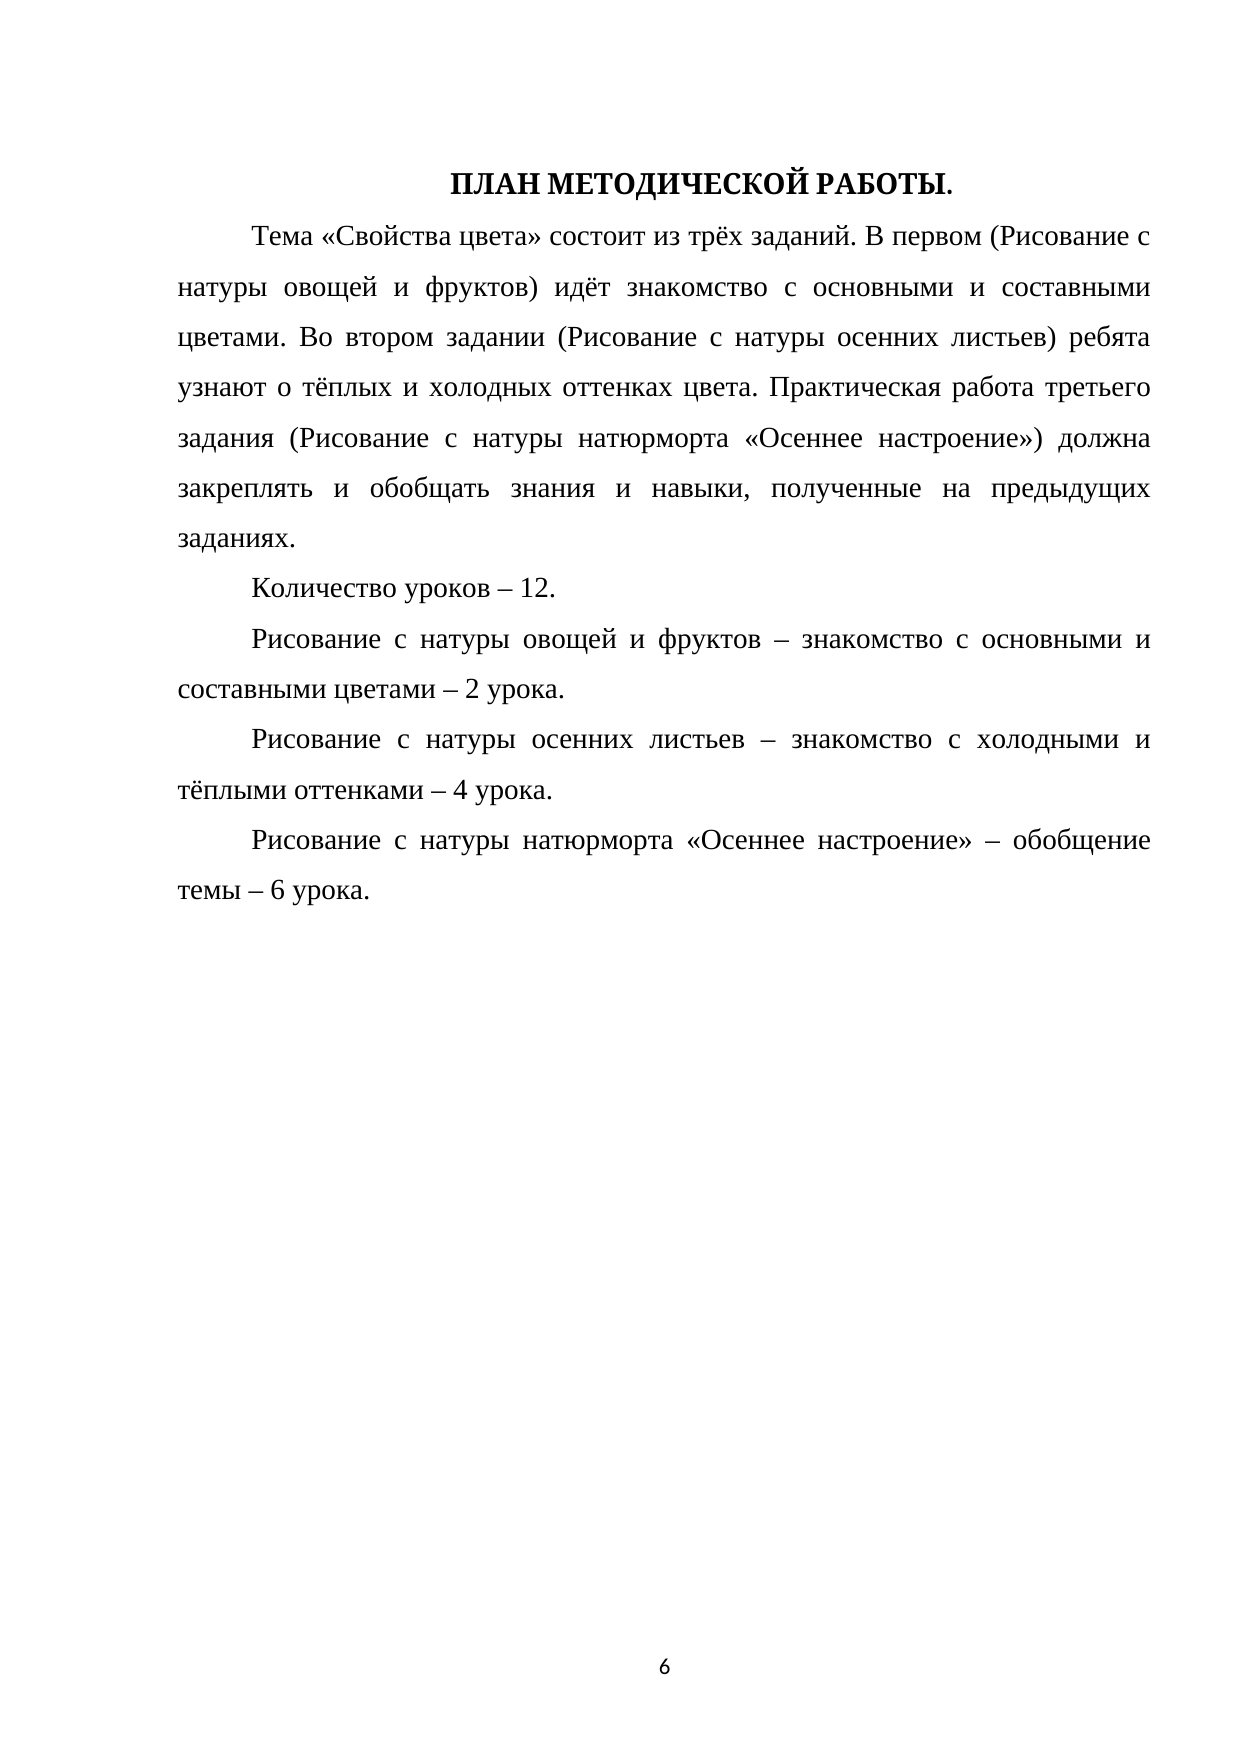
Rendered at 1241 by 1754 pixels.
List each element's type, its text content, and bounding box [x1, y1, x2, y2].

text Рисование с натуры натюрморта «Осеннее настроение» – обобщение темы – 6 урока. [177, 822, 1152, 906]
text Количество уроков – 12. [177, 571, 1152, 604]
text Рисование с натуры овощей и фруктов – знакомство с основными и составными цветами – 2 урока. [177, 621, 1152, 705]
text Тема «Свойства цвета» состоит из трёх заданий. В первом (Рисование с натуры овощей и фруктов) идёт знакомство с основными и составными цветами. Во втором задании (Рисование с натуры осенних листьев) ребята узнают о тёплых и холодных оттенках цвета. Практическая работа третьего задания (Рисование с натуры натюрморта «Осеннее настроение») должна закреплять и обобщать знания и навыки, полученные на предыдущих заданиях. [177, 218, 1152, 554]
text Рисование с натуры осенних листьев – знакомство с холодными и тёплыми оттенками – 4 урока. [177, 722, 1152, 805]
subtitle ПЛАН МЕТОДИЧЕСКОЙ РАБОТЫ. [177, 168, 1152, 202]
